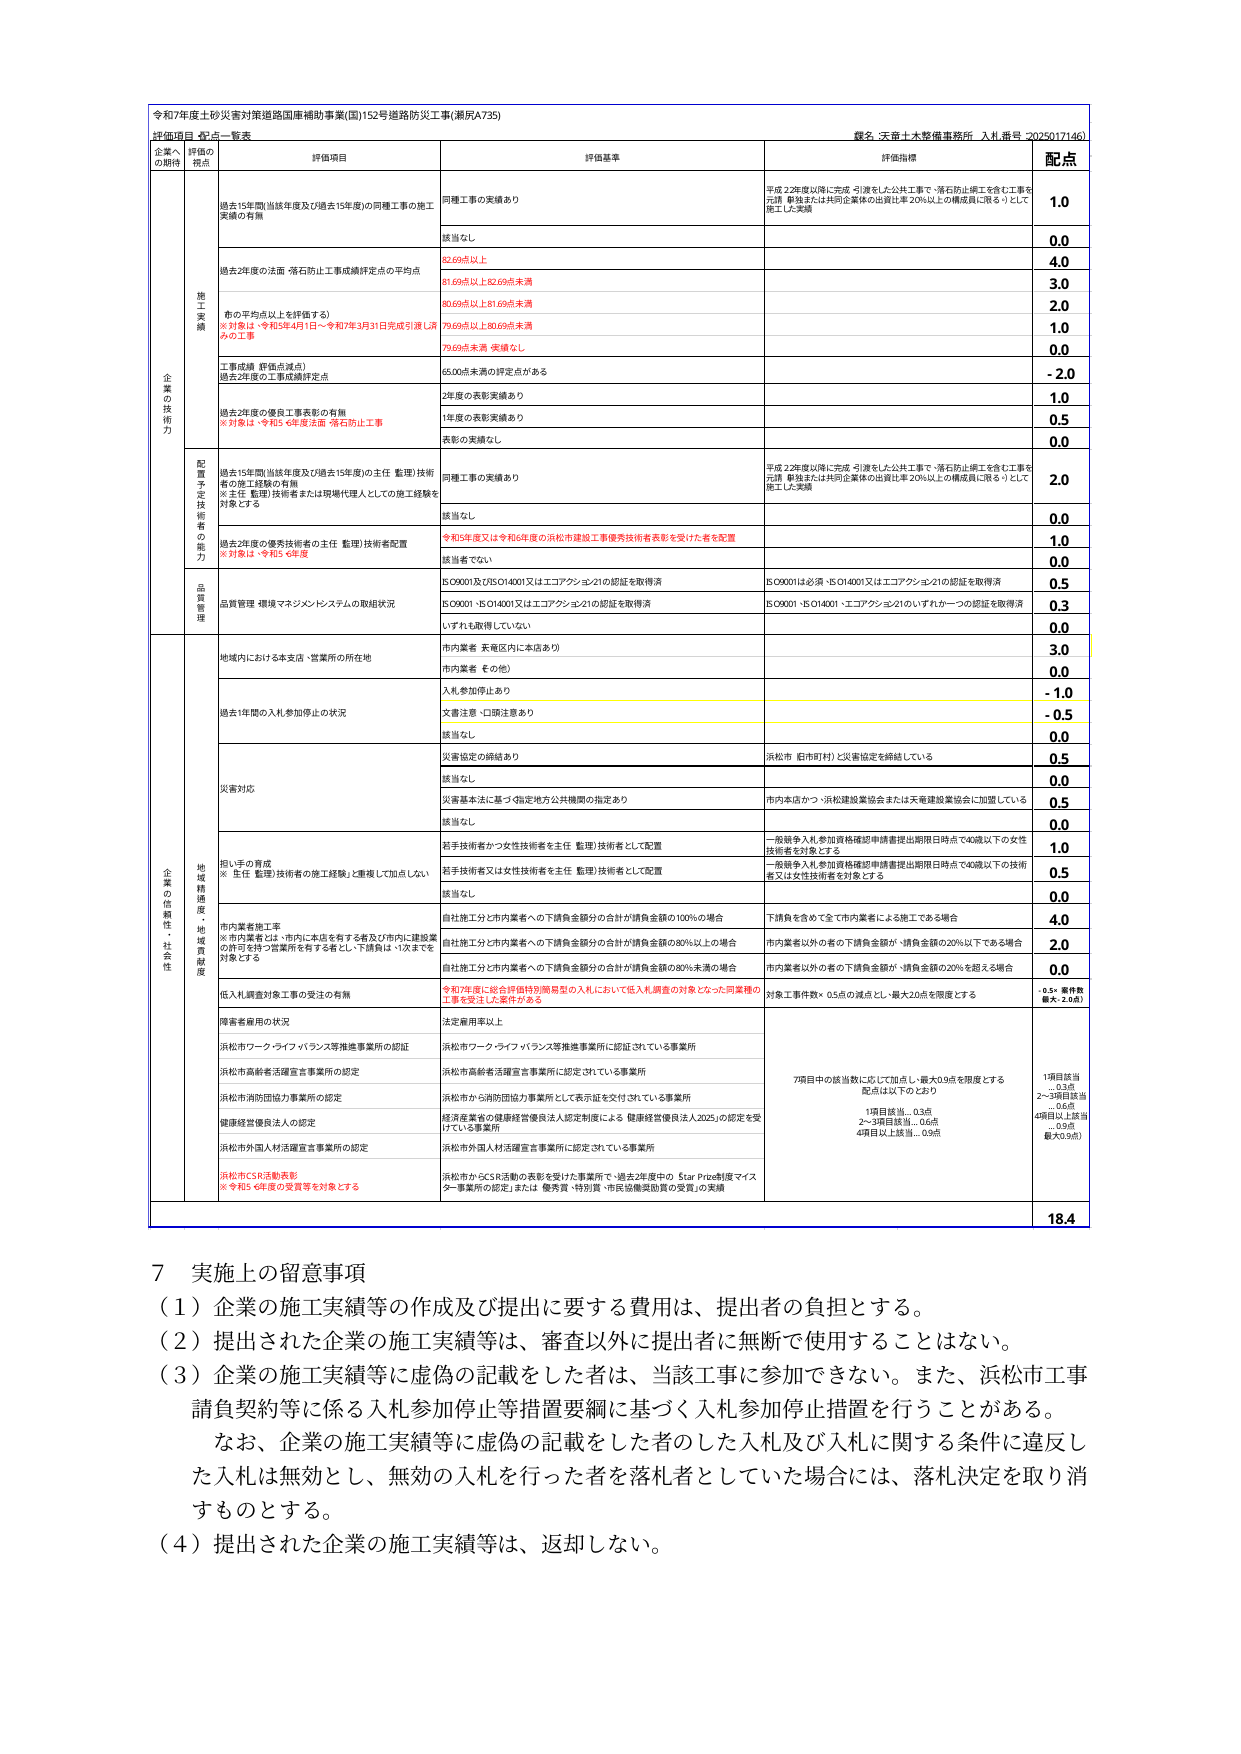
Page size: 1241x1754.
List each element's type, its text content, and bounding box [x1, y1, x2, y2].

text （３）企業の施工実績等に虚偽の記載をした者は、当該工事に参加できない。また、浜松市工事請負契約等に係る入札参加停止等措置要綱に基づく入札参加停止措置を行うことがある。 [148, 1357, 1092, 1424]
text なお、企業の施工実績等に虚偽の記載をした者のした入札及び入札に関する条件に違反した入札は無効とし、無効の入札を行った者を落札者としていた場合には、落札決定を取り消すものとする。 [191, 1424, 1092, 1526]
text （２）提出された企業の施工実績等は、審査以外に提出者に無断で使用することはない。 [148, 1323, 1092, 1357]
text （４）提出された企業の施工実績等は、返却しない。 [148, 1526, 1092, 1560]
text ７ 実施上の留意事項 [148, 1255, 1092, 1289]
text （１）企業の施工実績等の作成及び提出に要する費用は、提出者の負担とする。 [148, 1289, 1092, 1323]
